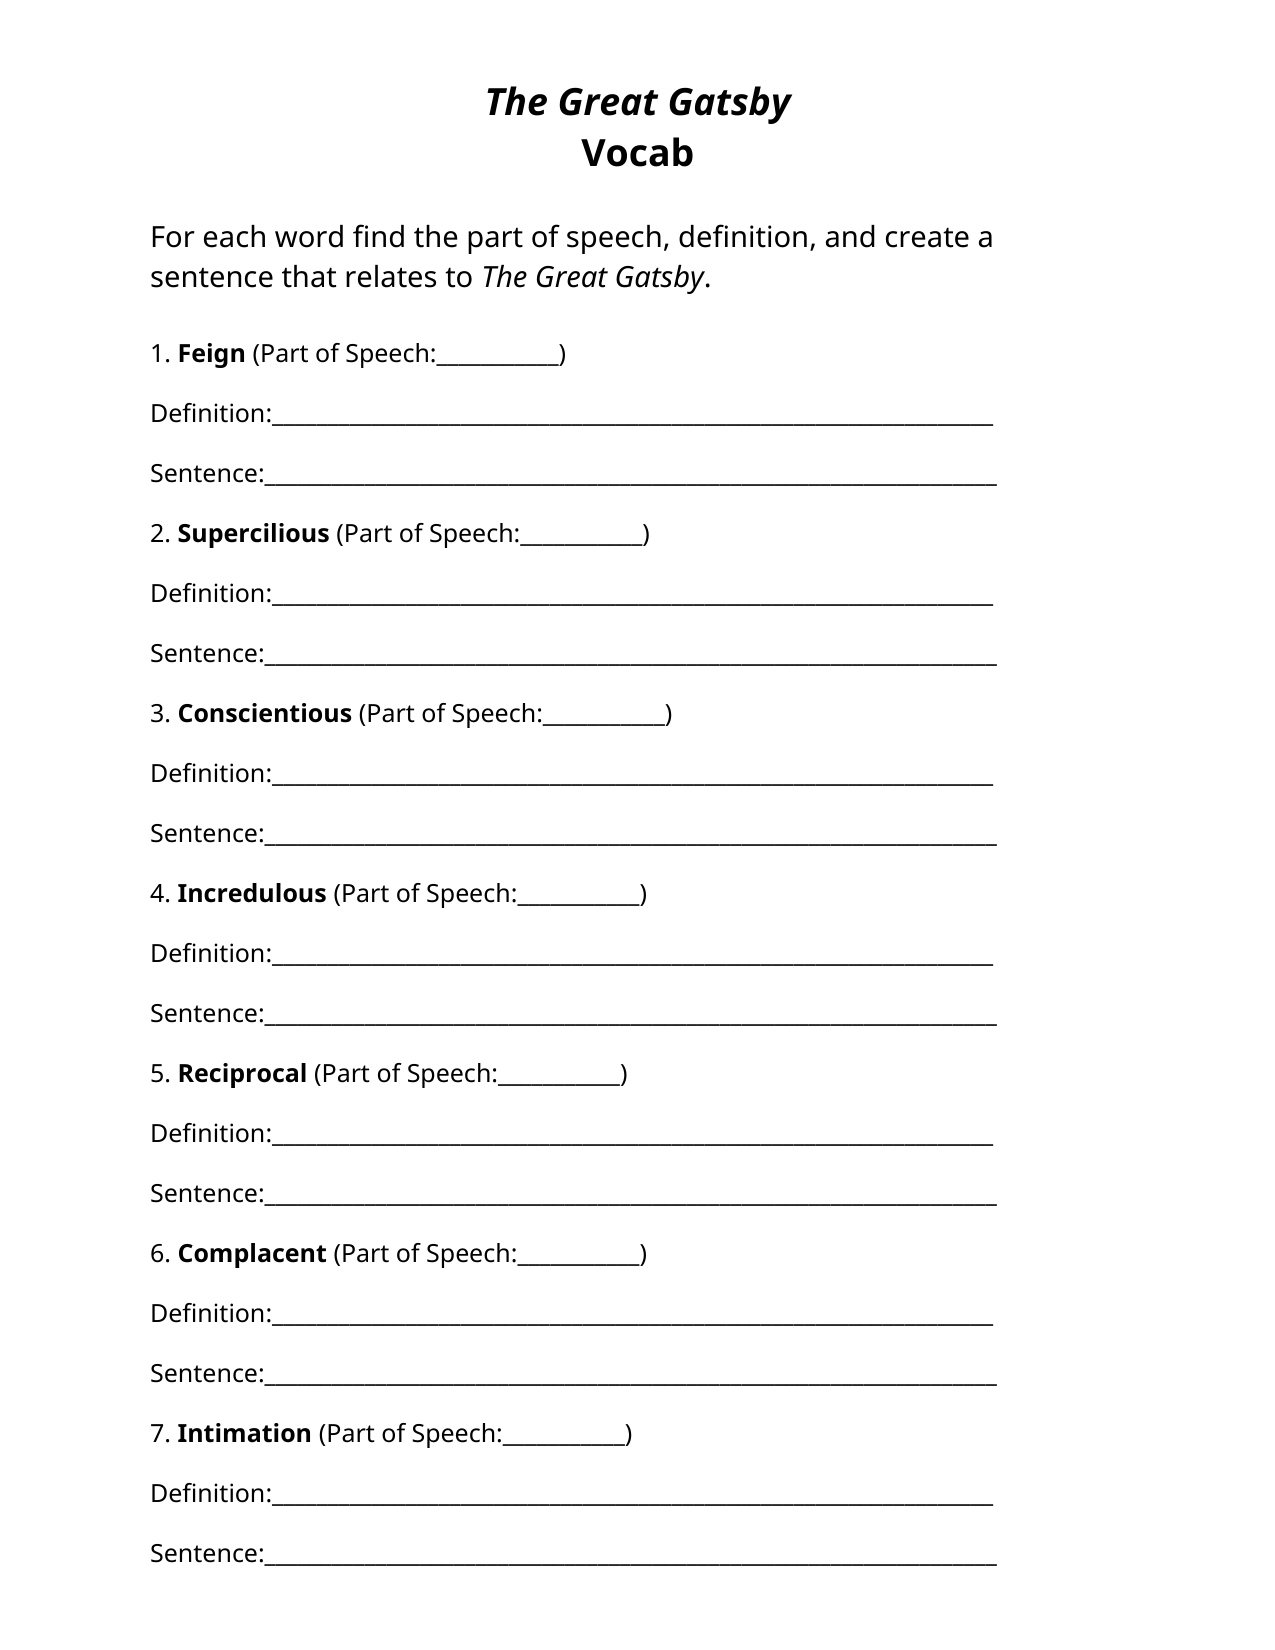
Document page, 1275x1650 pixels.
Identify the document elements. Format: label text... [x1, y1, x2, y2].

text 4. Incredulous (Part of Speech:___________) [150, 876, 1125, 910]
text Sentence:__________________________________________________________________ [150, 636, 1125, 670]
text Definition:_________________________________________________________________ [150, 756, 1125, 790]
text The Great Gatsby [150, 75, 1125, 126]
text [150, 1536, 1125, 1570]
text Definition:_________________________________________________________________ [150, 396, 1125, 430]
text Sentence:__________________________________________________________________ [150, 816, 1125, 850]
text Definition:_________________________________________________________________ [150, 576, 1125, 610]
text 7. Intimation (Part of Speech:___________) [150, 1416, 1125, 1450]
text Sentence:__________________________________________________________________ [150, 456, 1125, 490]
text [150, 1476, 1125, 1510]
text Vocab [150, 126, 1125, 177]
text Definition:_________________________________________________________________ [150, 936, 1125, 970]
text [150, 1356, 1125, 1390]
text For each word find the part of speech, definition, and create a sentence that relates to The Great Gatsby. [150, 217, 1125, 296]
text Definition:_________________________________________________________________ [150, 1116, 1125, 1150]
text 1. Feign (Part of Speech:___________) [150, 336, 1125, 370]
text 6. Complacent (Part of Speech:___________) [150, 1236, 1125, 1270]
text 5. Reciprocal (Part of Speech:___________) [150, 1056, 1125, 1090]
text Sentence:__________________________________________________________________ [150, 996, 1125, 1030]
text Sentence:__________________________________________________________________ [150, 1176, 1125, 1210]
text Definition:_________________________________________________________________ [150, 1296, 1125, 1330]
text 2. Supercilious (Part of Speech:___________) [150, 516, 1125, 550]
text 3. Conscientious (Part of Speech:___________) [150, 696, 1125, 730]
